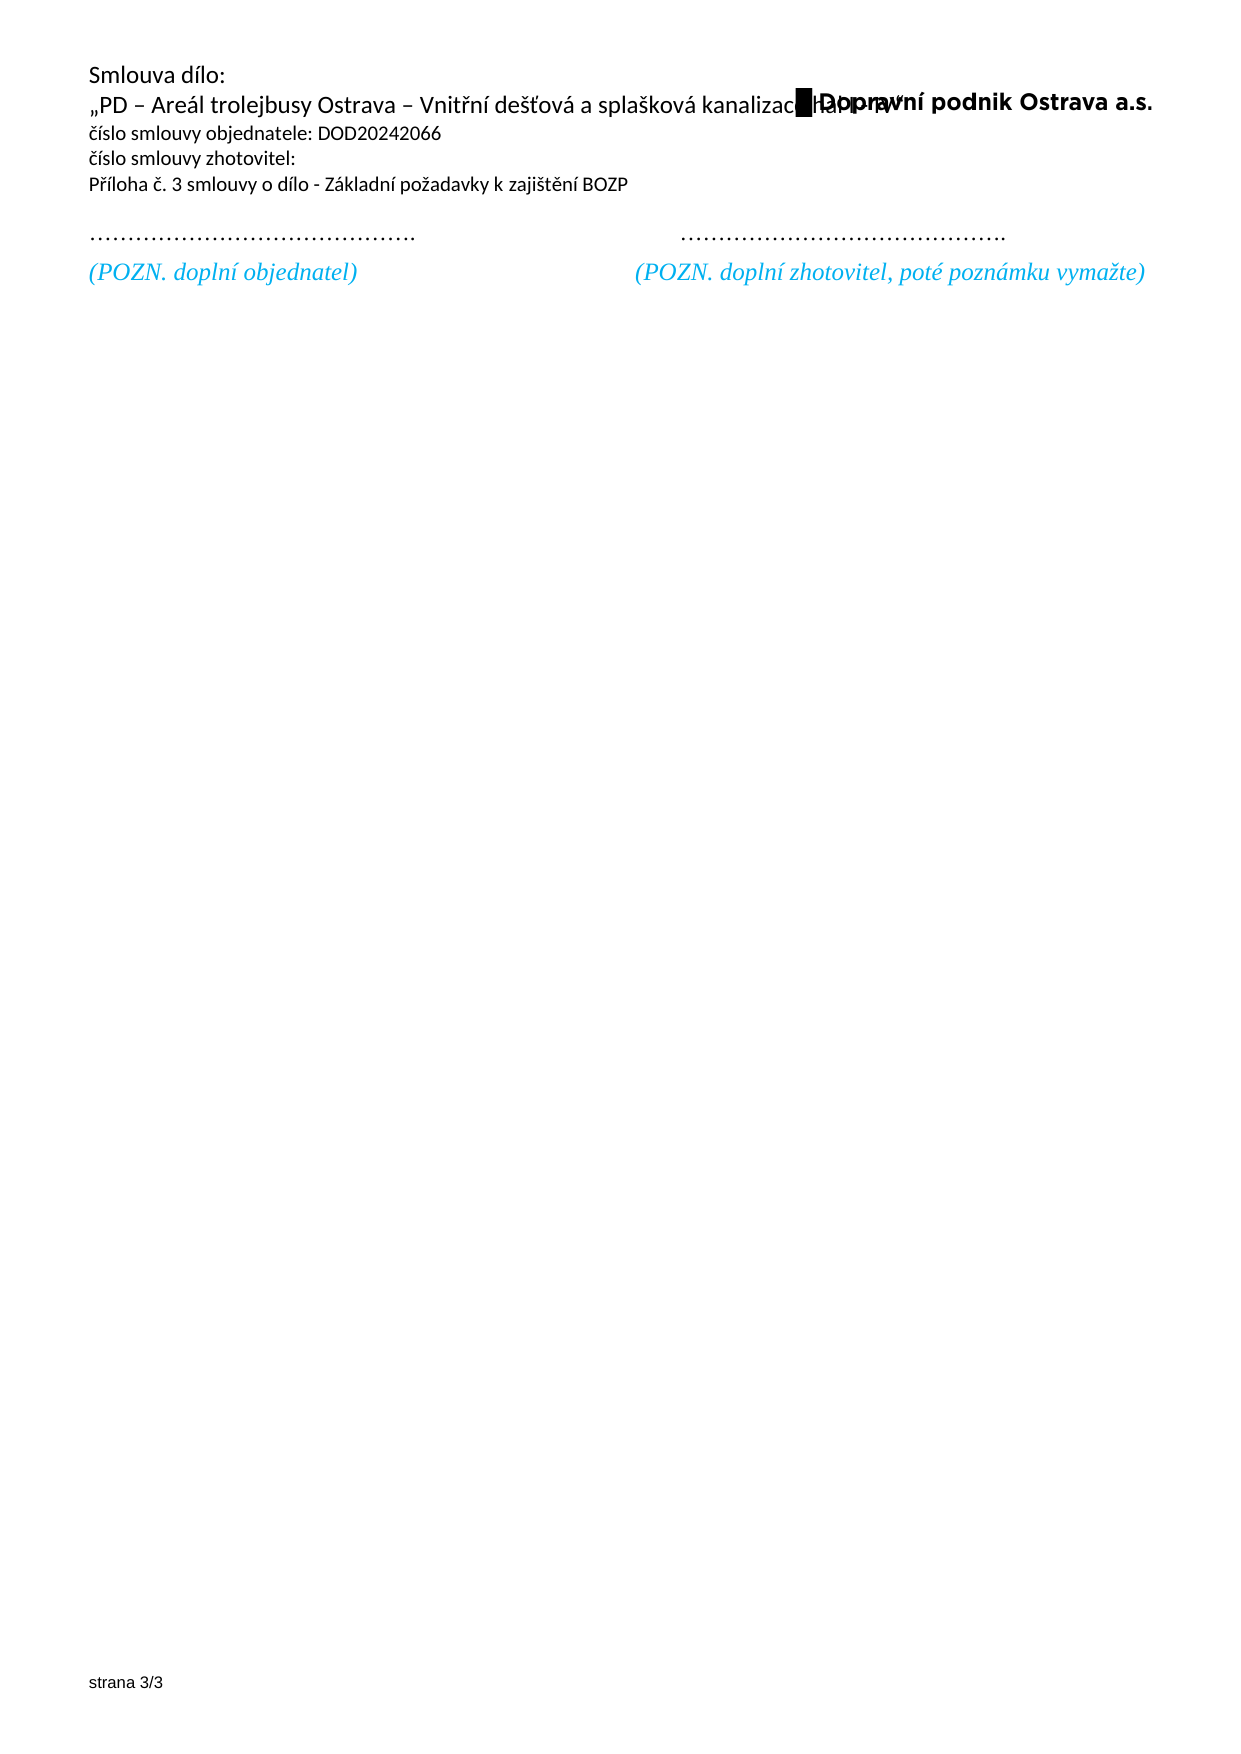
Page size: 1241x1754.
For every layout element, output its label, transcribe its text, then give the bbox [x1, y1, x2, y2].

text (POZN. doplní objednatel) (POZN. doplní zhotovitel, poté poznámku vymažte) [89, 257, 1152, 286]
text ……………………………………. ……………………………………. [89, 218, 1152, 245]
picture [795, 88, 1152, 117]
